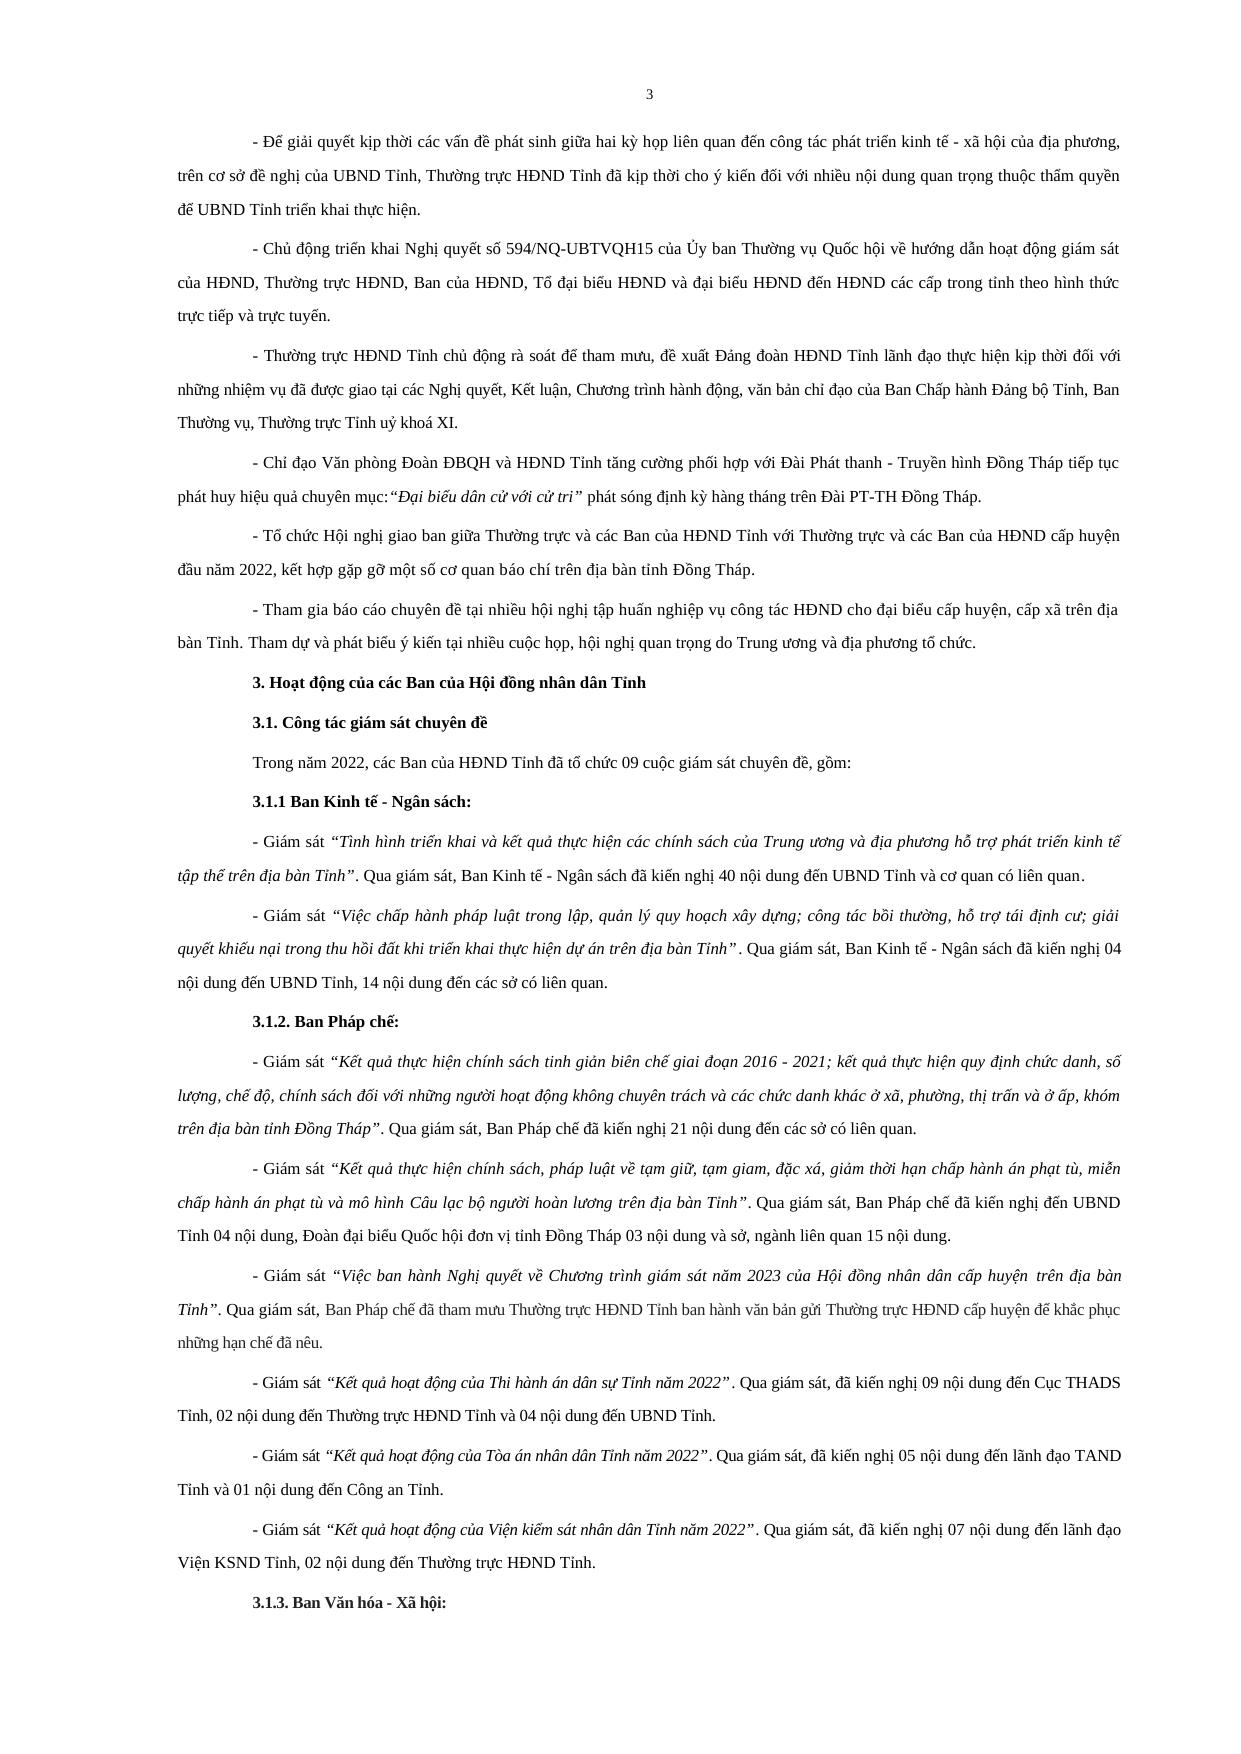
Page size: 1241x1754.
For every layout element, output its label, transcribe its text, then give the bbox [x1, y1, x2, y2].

text - Giám sát “Kết quả hoạt động của Tòa án nhân dân Tỉnh năm 2022”. Qua giám sát, đã kiến nghị 05 nội dung đến lãnh đạo TAND Tỉnh và 01 nội dung đến Công an Tỉnh. [177, 1432, 1122, 1499]
text - Tổ chức Hội nghị giao ban giữa Thường trực và các Ban của HĐND Tỉnh với Thường trực và các Ban của HĐND cấp huyện đầu năm 2022, kết hợp gặp gỡ một số cơ quan báo chí trên địa bàn tỉnh Đồng Tháp. [177, 512, 1122, 579]
text - Chủ động triển khai Nghị quyết số 594/NQ-UBTVQH15 của Ủy ban Thường vụ Quốc hội về hướng dẫn hoạt động giám sát của HĐND, Thường trực HĐND, Ban của HĐND, Tổ đại biểu HĐND và đại biểu HĐND đến HĐND các cấp trong tỉnh theo hình thức trực tiếp và trực tuyến. [177, 225, 1122, 326]
text 3.1.2. Ban Pháp chế: [177, 998, 1122, 1032]
text - Giám sát “Việc chấp hành pháp luật trong lập, quản lý quy hoạch xây dựng; công tác bồi thường, hỗ trợ tái định cư; giải quyết khiếu nại trong thu hồi đất khi triển khai thực hiện dự án trên địa bàn Tỉnh”. Qua giám sát, Ban Kinh tế - Ngân sách đã kiến nghị 04 nội dung đến UBND Tỉnh, 14 nội dung đến các sở có liên quan. [177, 891, 1122, 992]
text - Giám sát “Kết quả thực hiện chính sách, pháp luật về tạm giữ, tạm giam, đặc xá, giảm thời hạn chấp hành án phạt tù, miễn chấp hành án phạt tù và mô hình Câu lạc bộ người hoàn lương trên địa bàn Tỉnh”. Qua giám sát, Ban Pháp chế đã kiến nghị đến UBND Tỉnh 04 nội dung, Đoàn đại biểu Quốc hội đơn vị tỉnh Đồng Tháp 03 nội dung và sở, ngành liên quan 15 nội dung. [177, 1145, 1122, 1245]
text - Để giải quyết kịp thời các vấn đề phát sinh giữa hai kỳ họp liên quan đến công tác phát triển kinh tế - xã hội của địa phương, trên cơ sở đề nghị của UBND Tỉnh, Thường trực HĐND Tỉnh đã kịp thời cho ý kiến đối với nhiều nội dung quan trọng thuộc thẩm quyền để UBND Tỉnh triển khai thực hiện. [177, 118, 1122, 219]
text - Giám sát “Tình hình triển khai và kết quả thực hiện các chính sách của Trung ương và địa phương hỗ trợ phát triển kinh tế tập thể trên địa bàn Tỉnh”. Qua giám sát, Ban Kinh tế - Ngân sách đã kiến nghị 40 nội dung đến UBND Tỉnh và cơ quan có liên quan. [177, 818, 1122, 885]
text - Thường trực HĐND Tỉnh chủ động rà soát để tham mưu, đề xuất Đảng đoàn HĐND Tỉnh lãnh đạo thực hiện kịp thời đối với những nhiệm vụ đã được giao tại các Nghị quyết, Kết luận, Chương trình hành động, văn bản chỉ đạo của Ban Chấp hành Đảng bộ Tỉnh, Ban Thường vụ, Thường trực Tỉnh uỷ khoá XI. [177, 332, 1122, 432]
text - Giám sát “Việc ban hành Nghị quyết về Chương trình giám sát năm 2023 của Hội đồng nhân dân cấp huyện trên địa bàn Tỉnh”. Qua giám sát, Ban Pháp chế đã tham mưu Thường trực HĐND Tỉnh ban hành văn bản gửi Thường trực HĐND cấp huyện để khắc phục những hạn chế đã nêu. [177, 1252, 1122, 1352]
text 3.1.1 Ban Kinh tế - Ngân sách: [177, 778, 1122, 812]
text - Giám sát “Kết quả thực hiện chính sách tinh giản biên chế giai đoạn 2016 - 2021; kết quả thực hiện quy định chức danh, số lượng, chế độ, chính sách đối với những người hoạt động không chuyên trách và các chức danh khác ở xã, phường, thị trấn và ở ấp, khóm trên địa bàn tỉnh Đồng Tháp”. Qua giám sát, Ban Pháp chế đã kiến nghị 21 nội dung đến các sở có liên quan. [177, 1038, 1122, 1138]
text - Tham gia báo cáo chuyên đề tại nhiều hội nghị tập huấn nghiệp vụ công tác HĐND cho đại biểu cấp huyện, cấp xã trên địa bàn Tỉnh. Tham dự và phát biểu ý kiến tại nhiều cuộc họp, hội nghị quan trọng do Trung ương và địa phương tổ chức. [177, 585, 1122, 652]
text 3.1. Công tác giám sát chuyên đề [177, 698, 1122, 732]
text - Chỉ đạo Văn phòng Đoàn ĐBQH và HĐND Tỉnh tăng cường phối hợp với Đài Phát thanh - Truyền hình Đồng Tháp tiếp tục phát huy hiệu quả chuyên mục:“Đại biểu dân cử với cử tri” phát sóng định kỳ hàng tháng trên Đài PT-TH Đồng Tháp. [177, 439, 1122, 506]
text 3.1.3. Ban Văn hóa - Xã hội: [177, 1578, 1122, 1612]
text 3. Hoạt động của các Ban của Hội đồng nhân dân Tỉnh [177, 659, 1122, 692]
text - Giám sát “Kết quả hoạt động của Thi hành án dân sự Tỉnh năm 2022”. Qua giám sát, đã kiến nghị 09 nội dung đến Cục THADS Tỉnh, 02 nội dung đến Thường trực HĐND Tỉnh và 04 nội dung đến UBND Tỉnh. [177, 1358, 1122, 1426]
text Trong năm 2022, các Ban của HĐND Tỉnh đã tổ chức 09 cuộc giám sát chuyên đề, gồm: [177, 738, 1122, 772]
text - Giám sát “Kết quả hoạt động của Viện kiểm sát nhân dân Tỉnh năm 2022”. Qua giám sát, đã kiến nghị 07 nội dung đến lãnh đạo Viện KSND Tỉnh, 02 nội dung đến Thường trực HĐND Tỉnh. [177, 1505, 1122, 1572]
